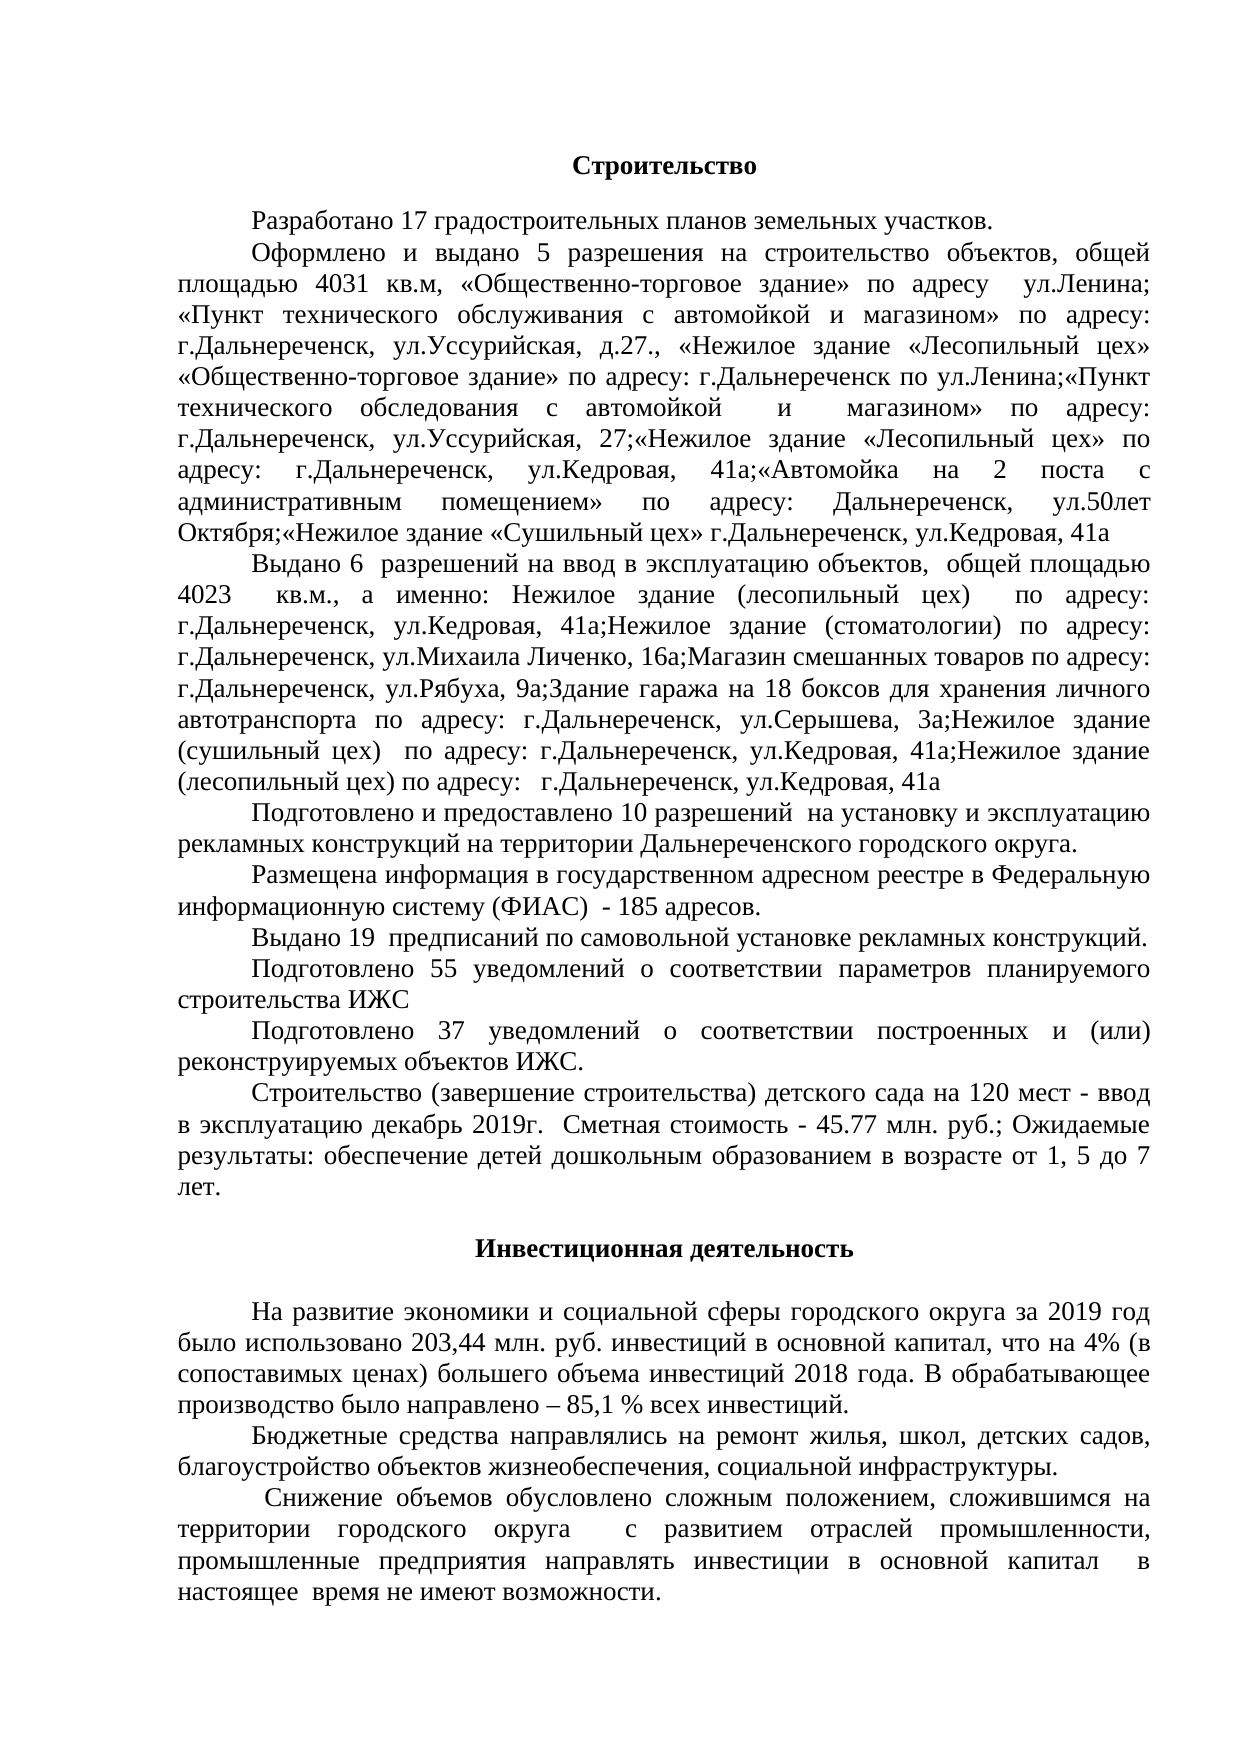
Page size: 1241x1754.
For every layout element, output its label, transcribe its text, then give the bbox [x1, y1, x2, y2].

text Подготовлено и предоставлено 10 разрешений на установку и эксплуатацию рекламных конструкций на территории Дальнереченского городского округа. [177, 796, 1152, 858]
text Инвестиционная деятельность [177, 1232, 1152, 1263]
text Выдано 6 разрешений на ввод в эксплуатацию объектов, общей площадью 4023 кв.м., а именно: Нежилое здание (лесопильный цех) по адресу: г.Дальнереченск, ул.Кедровая, 41а;Нежилое здание (стоматологии) по адресу: г.Дальнереченск, ул.Михаила Личенко, 16а;Магазин смешанных товаров по адресу: г.Дальнереченск, ул.Рябуха, 9а;Здание гаража на 18 боксов для хранения личного автотранспорта по адресу: г.Дальнереченск, ул.Серышева, 3а;Нежилое здание (сушильный цех) по адресу: г.Дальнереченск, ул.Кедровая, 41а;Нежилое здание (лесопильный цех) по адресу: г.Дальнереченск, ул.Кедровая, 41а [177, 547, 1152, 796]
text Оформлено и выдано 5 разрешения на строительство объектов, общей площадью 4031 кв.м, «Общественно-торговое здание» по адресу ул.Ленина; «Пункт технического обслуживания с автомойкой и магазином» по адресу: г.Дальнереченск, ул.Уссурийская, д.27., «Нежилое здание «Лесопильный цех» «Общественно-торговое здание» по адресу: г.Дальнереченск по ул.Ленина;«Пункт технического обследования с автомойкой и магазином» по адресу: г.Дальнереченск, ул.Уссурийская, 27;«Нежилое здание «Лесопильный цех» по адресу: г.Дальнереченск, ул.Кедровая, 41а;«Автомойка на 2 поста с административным помещением» по адресу: Дальнереченск, ул.50лет Октября;«Нежилое здание «Сушильный цех» г.Дальнереченск, ул.Кедровая, 41а [177, 236, 1152, 547]
text На развитие экономики и социальной сферы городского округа за 2019 год было использовано 203,44 млн. руб. инвестиций в основной капитал, что на 4% (в сопоставимых ценах) большего объема инвестиций 2018 года. В обрабатывающее производство было направлено – 85,1 % всех инвестиций. [177, 1294, 1152, 1419]
text Подготовлено 55 уведомлений о соответствии параметров планируемого строительства ИЖС [177, 952, 1152, 1014]
text Снижение объемов обусловлено сложным положением, сложившимся на территории городского округа с развитием отраслей промышленности, промышленные предприятия направлять инвестиции в основной капитал в настоящее время не имеют возможности. [177, 1481, 1152, 1606]
text Строительство [177, 149, 1152, 180]
text Размещена информация в государственном адресном реестре в Федеральную информационную систему (ФИАС) - 185 адресов. [177, 858, 1152, 921]
text Бюджетные средства направлялись на ремонт жилья, школ, детских садов, благоустройство объектов жизнеобеспечения, социальной инфраструктуры. [177, 1419, 1152, 1481]
text Разработано 17 градостроительных планов земельных участков. [177, 204, 1152, 236]
text Подготовлено 37 уведомлений о соответствии построенных и (или) реконструируемых объектов ИЖС. [177, 1014, 1152, 1077]
text Выдано 19 предписаний по самовольной установке рекламных конструкций. [177, 921, 1152, 952]
text Строительство (завершение строительства) детского сада на 120 мест - ввод в эксплуатацию декабрь 2019г. Сметная стоимость - 45.77 млн. руб.; Ожидаемые результаты: обеспечение детей дошкольным образованием в возрасте от 1, 5 до 7 лет. [177, 1077, 1152, 1201]
